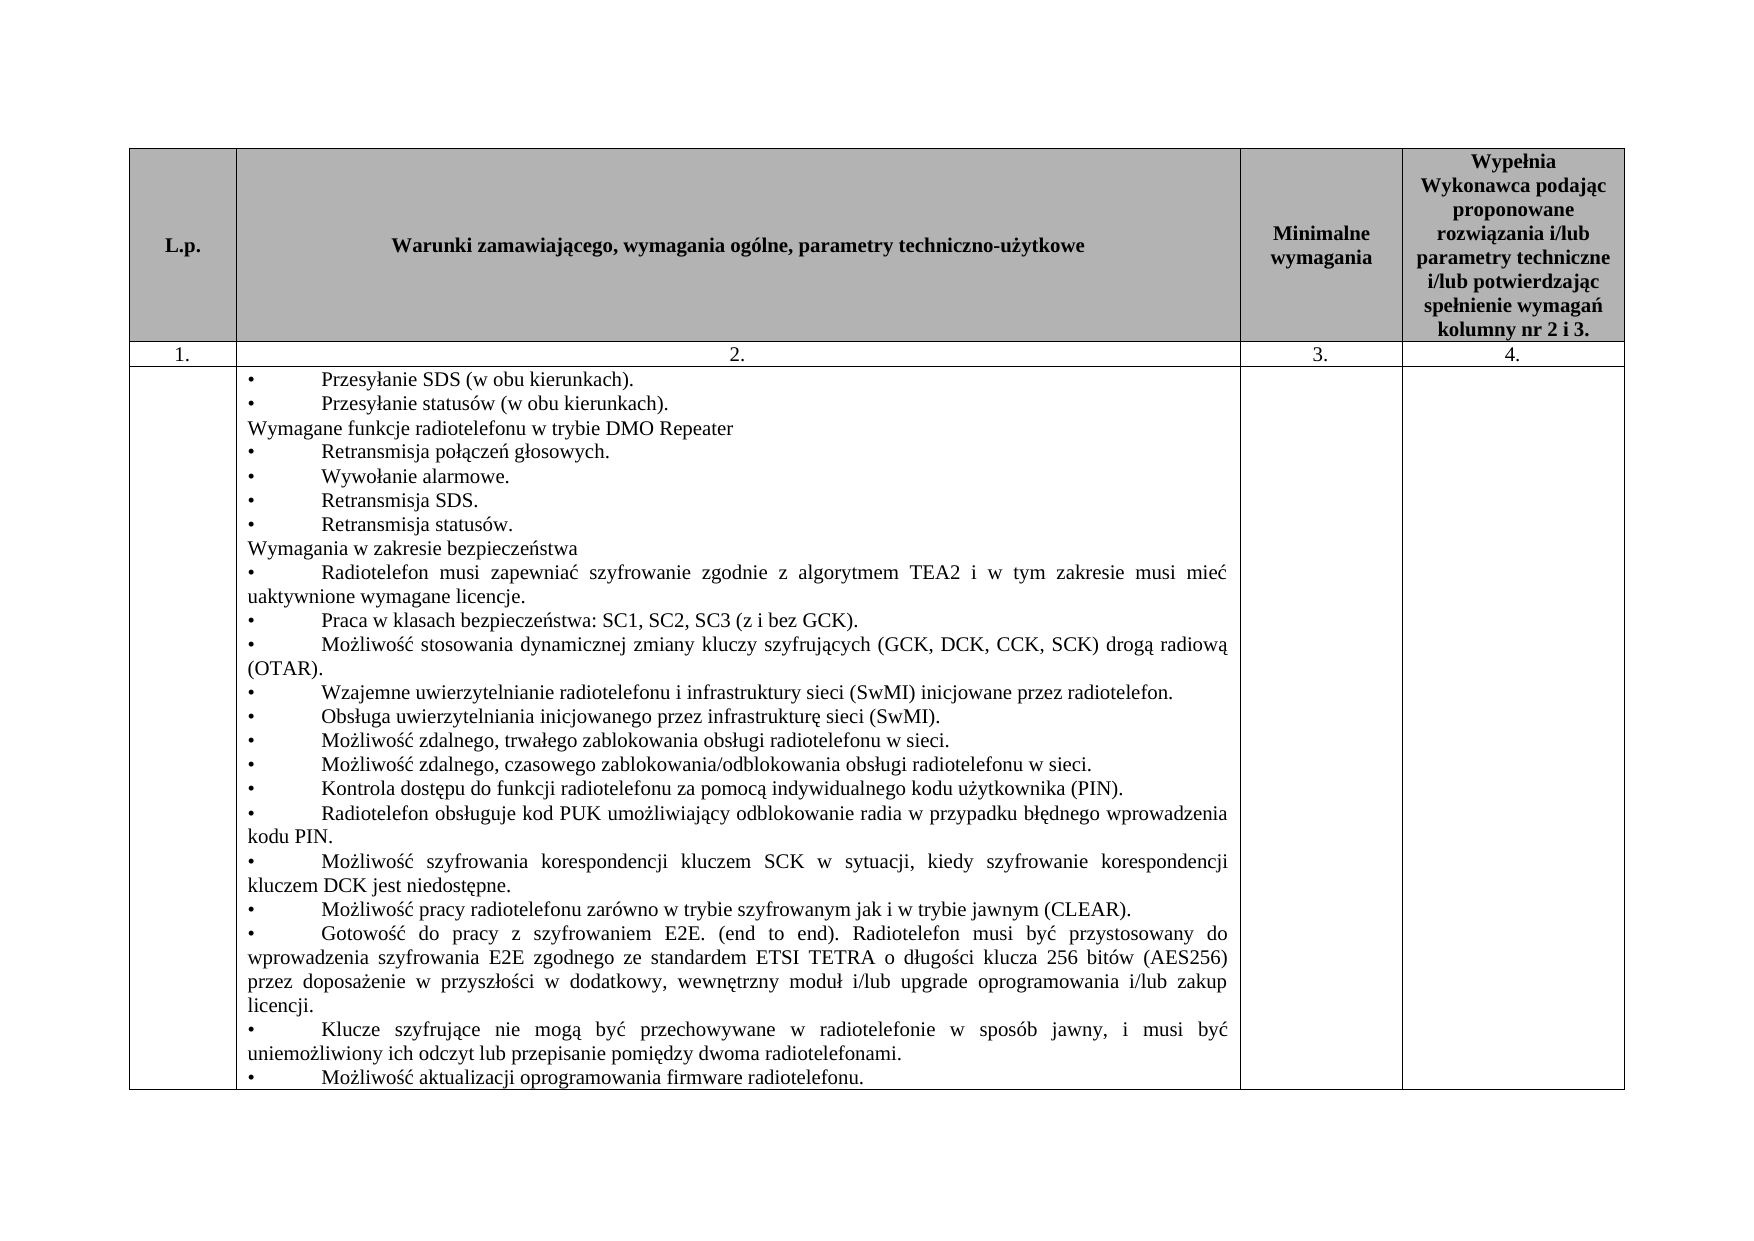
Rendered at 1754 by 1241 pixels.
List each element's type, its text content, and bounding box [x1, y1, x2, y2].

table_cell [237, 342, 1240, 366]
table_cell [1241, 342, 1402, 366]
table_header Wypełnia Wykonawca podając proponowane rozwiązania i/lub parametry techniczne i/lub potwierdzając spełnienie wymagań kolumny nr 2 i 3. [1403, 149, 1624, 341]
table_cell [1403, 367, 1624, 1089]
table_cell [130, 367, 236, 1089]
table_cell [1403, 342, 1624, 366]
table_header Warunki zamawiającego, wymagania ogólne, parametry techniczno-użytkowe [237, 149, 1240, 341]
table_header L.p. [130, 149, 236, 341]
table_cell [1241, 367, 1402, 1089]
table_cell [130, 342, 236, 366]
table_header Minimalne wymagania [1241, 149, 1402, 341]
